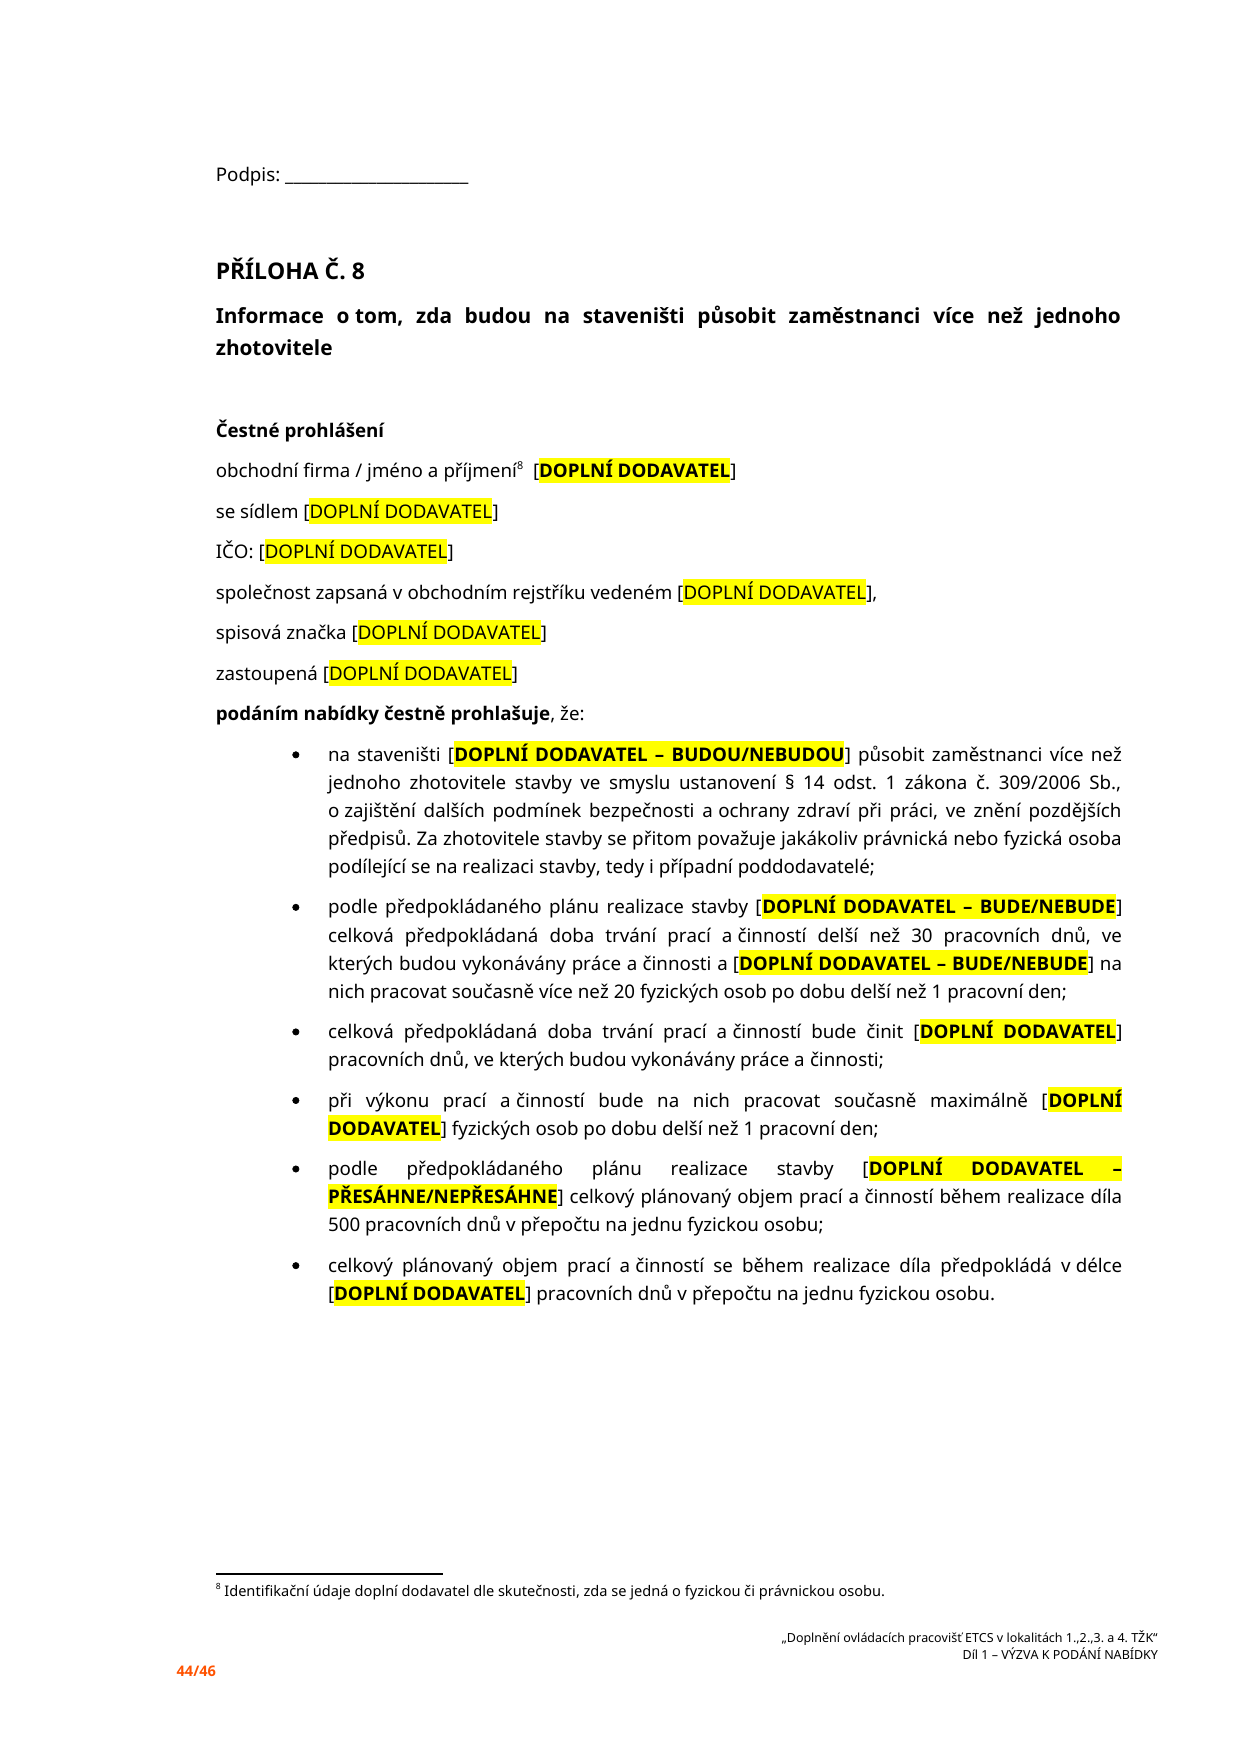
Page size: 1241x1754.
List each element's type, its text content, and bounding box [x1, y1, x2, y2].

text Podpis: ______________________ [216, 161, 1122, 187]
text zastoupená [DOPLNÍ DODAVATEL] [216, 660, 329, 686]
text Příloha č. 8 [216, 255, 1122, 286]
text se sídlem [DOPLNÍ DODAVATEL] [492, 498, 1122, 524]
text společnost zapsaná v obchodním rejstříku vedeném [DOPLNÍ DODAVATEL], [866, 579, 1122, 605]
text podáním nabídky čestně prohlašuje, že: [216, 701, 1122, 726]
text spisová značka [DOPLNÍ DODAVATEL] [216, 620, 358, 645]
text při výkonu prací a činností bude na nich pracovat současně maximálně [DOPLNÍ DODAVATEL] fyzických osob po dobu delší než 1 pracovní den; [292, 1087, 1122, 1141]
text podle předpokládaného plánu realizace stavby [DOPLNÍ DODAVATEL – PŘESÁHNE/NEPŘESÁHNE] celkový plánovaný objem prací a činností během realizace díla 500 pracovních dnů v přepočtu na jednu fyzickou osobu; [292, 1156, 1122, 1237]
text celkový plánovaný objem prací a činností se během realizace díla předpokládá v délce [DOPLNÍ DODAVATEL] pracovních dnů v přepočtu na jednu fyzickou osobu. [292, 1252, 1122, 1306]
text podle předpokládaného plánu realizace stavby [DOPLNÍ DODAVATEL – BUDE/NEBUDE] celková předpokládaná doba trvání prací a činností delší než 30 pracovních dnů, ve kterých budou vykonávány práce a činnosti a [DOPLNÍ DODAVATEL – BUDE/NEBUDE] na nich pracovat současně více než 20 fyzických osob po dobu delší než 1 pracovní den; [292, 894, 1122, 1003]
text spisová značka [DOPLNÍ DODAVATEL] [541, 620, 1122, 645]
text IČO: [DOPLNÍ DODAVATEL] [447, 539, 1122, 564]
text obchodní firma / jméno a příjmení [DOPLNÍ DODAVATEL] [730, 458, 1122, 483]
text společnost zapsaná v obchodním rejstříku vedeném [DOPLNÍ DODAVATEL], [216, 579, 683, 605]
text obchodní firma / jméno a příjmení [DOPLNÍ DODAVATEL] [216, 458, 539, 483]
text celková předpokládaná doba trvání prací a činností bude činit [DOPLNÍ DODAVATEL] pracovních dnů, ve kterých budou vykonávány práce a činnosti; [292, 1018, 1122, 1072]
text Informace o tom, zda budou na staveništi působit zaměstnanci více než jednoho zhotovitele [216, 302, 1122, 361]
text Čestné prohlášení [216, 417, 1122, 443]
text zastoupená [DOPLNÍ DODAVATEL] [512, 660, 1122, 686]
text se sídlem [DOPLNÍ DODAVATEL] [216, 498, 309, 524]
text na staveništi [DOPLNÍ DODAVATEL – BUDOU/NEBUDOU] působit zaměstnanci více než jednoho zhotovitele stavby ve smyslu ustanovení § 14 odst. 1 zákona č. 309/2006 Sb., o zajištění dalších podmínek bezpečnosti a ochrany zdraví při práci, ve znění pozdějších předpisů. Za zhotovitele stavby se přitom považuje jakákoliv právnická nebo fyzická osoba podílející se na realizaci stavby, tedy i případní poddodavatelé; [292, 741, 1122, 879]
